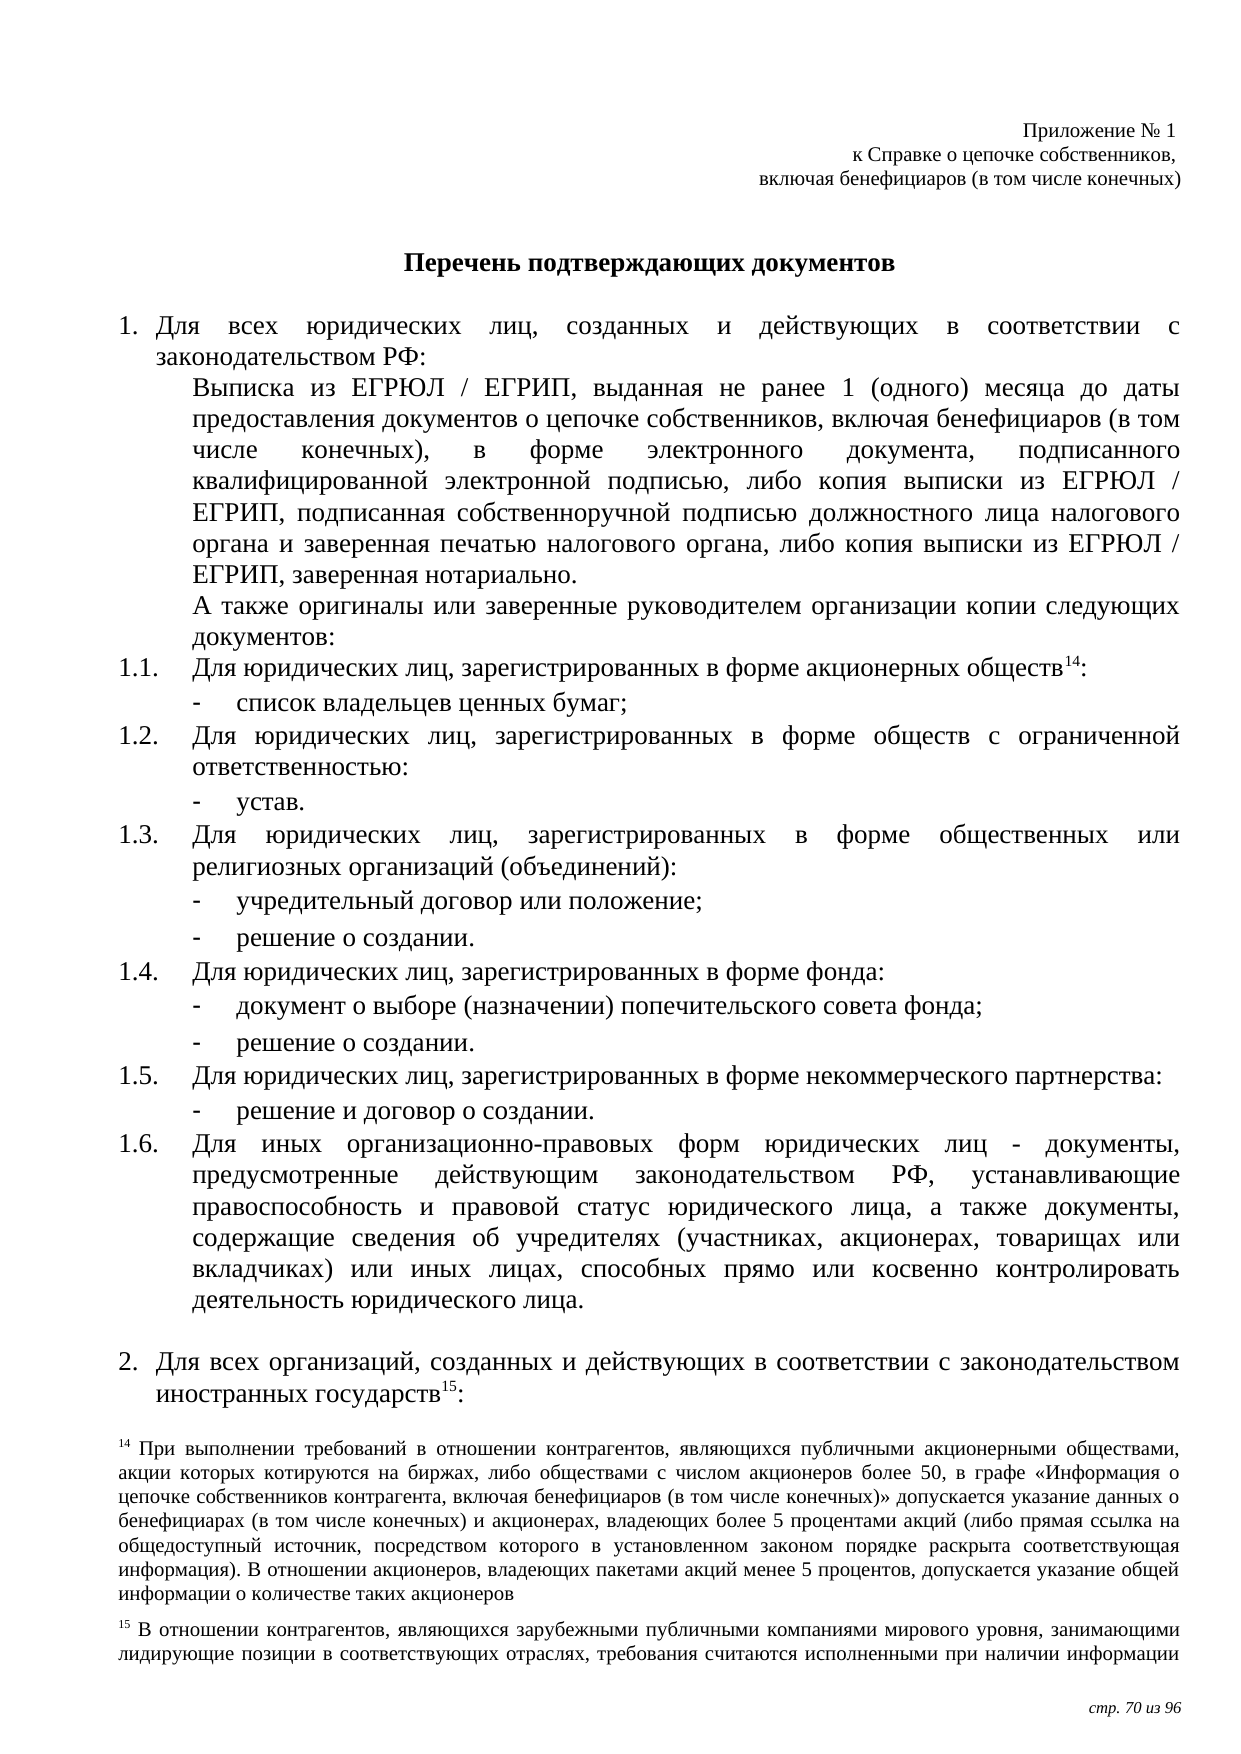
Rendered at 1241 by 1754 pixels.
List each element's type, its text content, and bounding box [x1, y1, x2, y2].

text Приложение № 1 к Справке о цепочке собственников, включая бенефициаров (в том числе конечных) [118, 118, 1181, 190]
list решение о создании. [192, 1023, 1181, 1059]
text А также оригиналы или заверенные руководителем организации копии следующих документов: [192, 589, 1181, 651]
list документ о выборе (назначении) попечительского совета фонда; [192, 986, 1181, 1023]
list устав. [192, 782, 1181, 818]
list Для юридических лиц, зарегистрированных в форме общественных или религиозных организаций (объединений): [118, 818, 1181, 881]
list Для юридических лиц, зарегистрированных в форме фонда: [118, 954, 1181, 986]
list решение о создании. [192, 918, 1181, 954]
list Для всех юридических лиц, созданных и действующих в соответствии с законодательством РФ: [118, 309, 1181, 371]
list Для юридических лиц, зарегистрированных в форме акционерных обществ: [118, 651, 1181, 682]
text Перечень подтверждающих документов [118, 246, 1181, 278]
list Для всех организаций, созданных и действующих в соответствии с законодательством иностранных государств: [118, 1346, 1181, 1408]
list список владельцев ценных бумаг; [192, 682, 1181, 719]
list Для иных организационно-правовых форм юридических лиц - документы, предусмотренные действующим законодательством РФ, устанавливающие правоспособность и правовой статус юридического лица, а также документы, содержащие сведения об учредителях (участниках, акционерах, товарищах или вкладчиках) или иных лицах, способных прямо или косвенно контролировать деятельность юридического лица. [118, 1127, 1181, 1314]
text Выписка из ЕГРЮЛ / ЕГРИП, выданная не ранее 1 (одного) месяца до даты предоставления документов о цепочке собственников, включая бенефициаров (в том числе конечных), в форме электронного документа, подписанного квалифицированной электронной подписью, либо копия выписки из ЕГРЮЛ / ЕГРИП, подписанная собственноручной подписью должностного лица налогового органа и заверенная печатью налогового органа, либо копия выписки из ЕГРЮЛ / ЕГРИП, заверенная нотариально. [192, 371, 1181, 589]
list решение и договор о создании. [192, 1091, 1181, 1127]
list Для юридических лиц, зарегистрированных в форме некоммерческого партнерства: [118, 1059, 1181, 1091]
list Для юридических лиц, зарегистрированных в форме обществ с ограниченной ответственностью: [118, 719, 1181, 782]
list учредительный договор или положение; [192, 881, 1181, 918]
